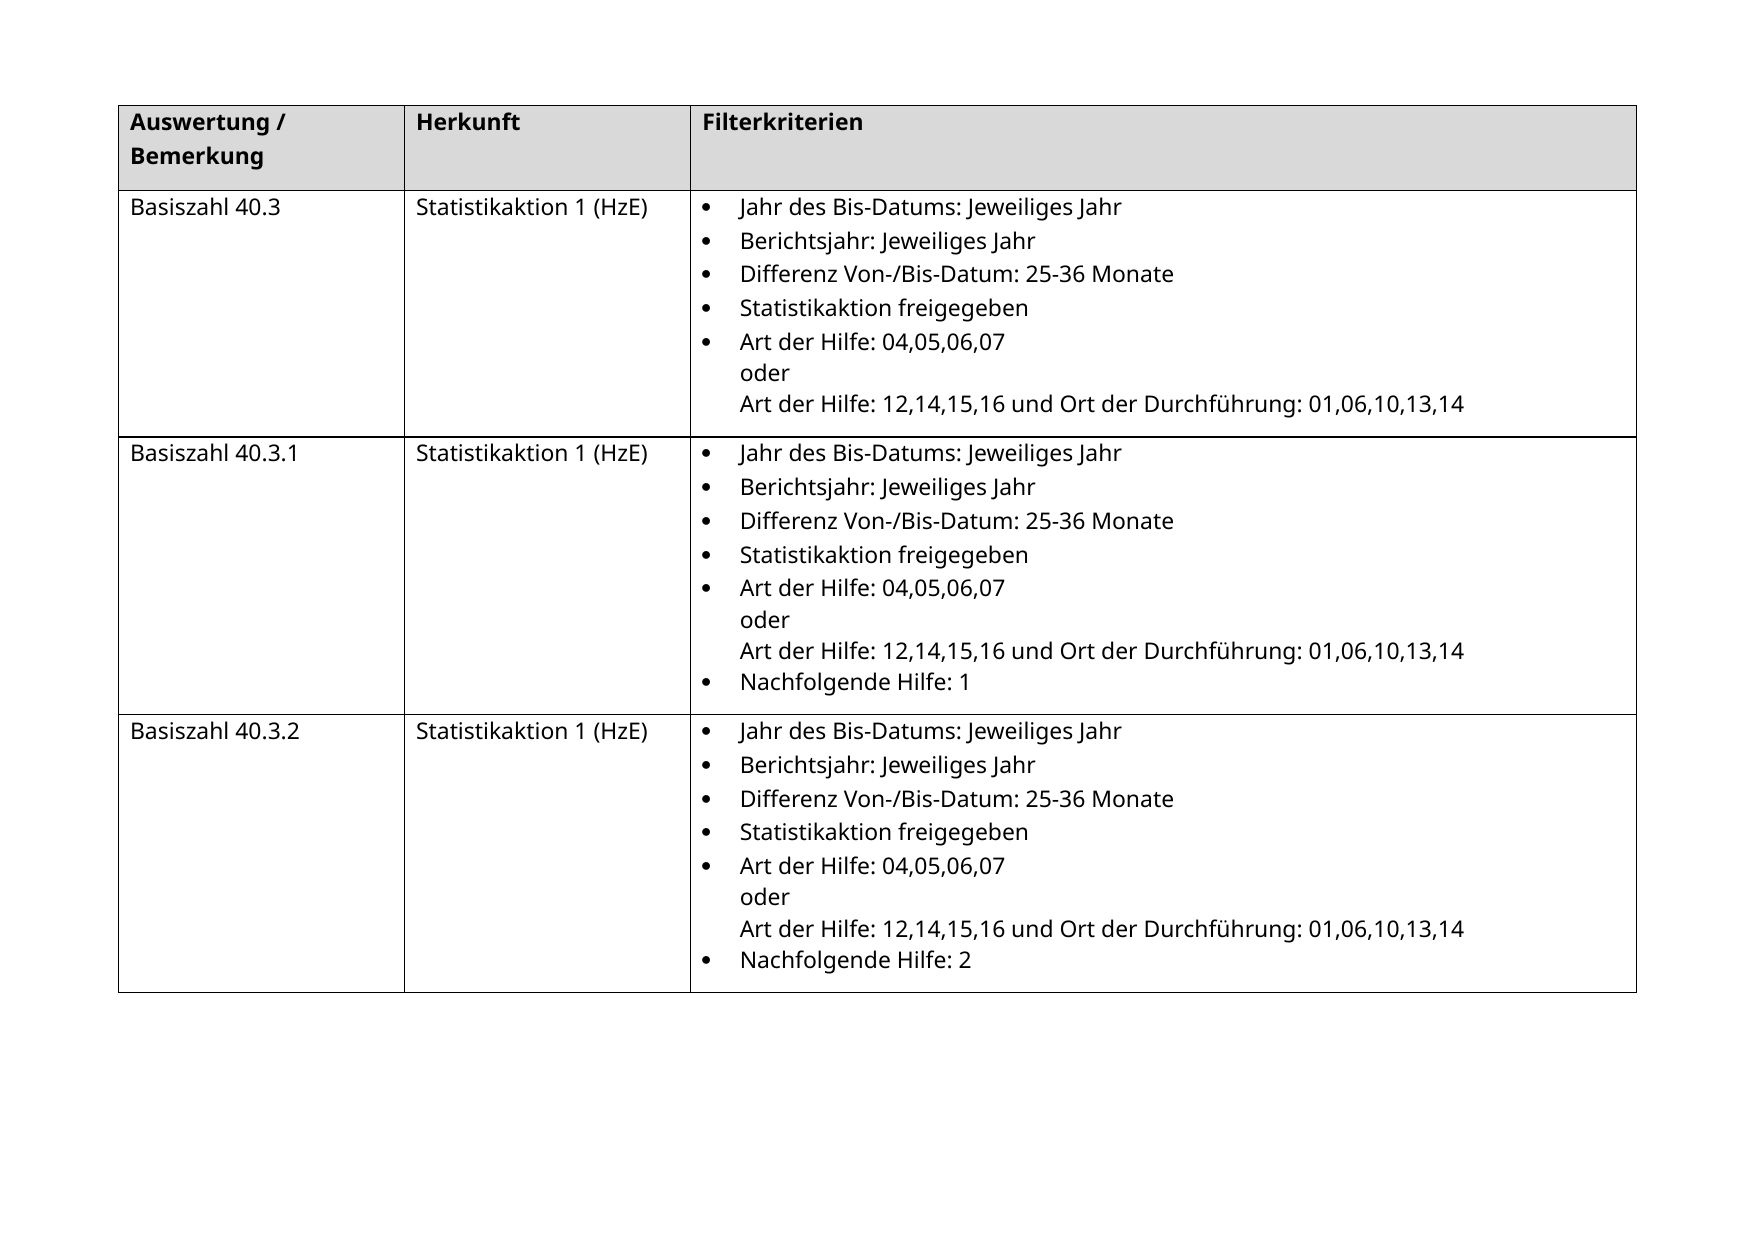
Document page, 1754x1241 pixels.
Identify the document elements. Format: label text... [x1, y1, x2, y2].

table_header Filterkriterien [691, 106, 1636, 190]
table_cell Jahr des Bis-Datums: Jeweiliges Jahr Berichtsjahr: Jeweiliges Jahr Differenz Von-/Bis-Datum: 25-36 Monate Statistikaktion freigegeben Art der Hilfe: 04,05,06,07 oder Art der Hilfe: 12,14,15,16 und Ort der Durchführung: 01,06,10,13,14 Nachfolgende Hilfe: 2 [691, 715, 1636, 992]
table_cell Statistikaktion 1 (HzE) [405, 715, 690, 992]
table_cell Jahr des Bis-Datums: Jeweiliges Jahr Berichtsjahr: Jeweiliges Jahr Differenz Von-/Bis-Datum: 25-36 Monate Statistikaktion freigegeben Art der Hilfe: 04,05,06,07 oder Art der Hilfe: 12,14,15,16 und Ort der Durchführung: 01,06,10,13,14 [691, 191, 1636, 436]
table_cell Basiszahl 40.3.2 [119, 715, 404, 992]
table_cell Statistikaktion 1 (HzE) [405, 191, 690, 436]
table_cell Basiszahl 40.3.1 [119, 438, 404, 714]
table_header Auswertung / Bemerkung [119, 106, 404, 190]
table_header Herkunft [405, 106, 690, 190]
table_cell Basiszahl 40.3 [119, 191, 404, 436]
table_cell Statistikaktion 1 (HzE) [405, 438, 690, 714]
table_cell Jahr des Bis-Datums: Jeweiliges Jahr Berichtsjahr: Jeweiliges Jahr Differenz Von-/Bis-Datum: 25-36 Monate Statistikaktion freigegeben Art der Hilfe: 04,05,06,07 oder Art der Hilfe: 12,14,15,16 und Ort der Durchführung: 01,06,10,13,14 Nachfolgende Hilfe: 1 [691, 438, 1636, 714]
